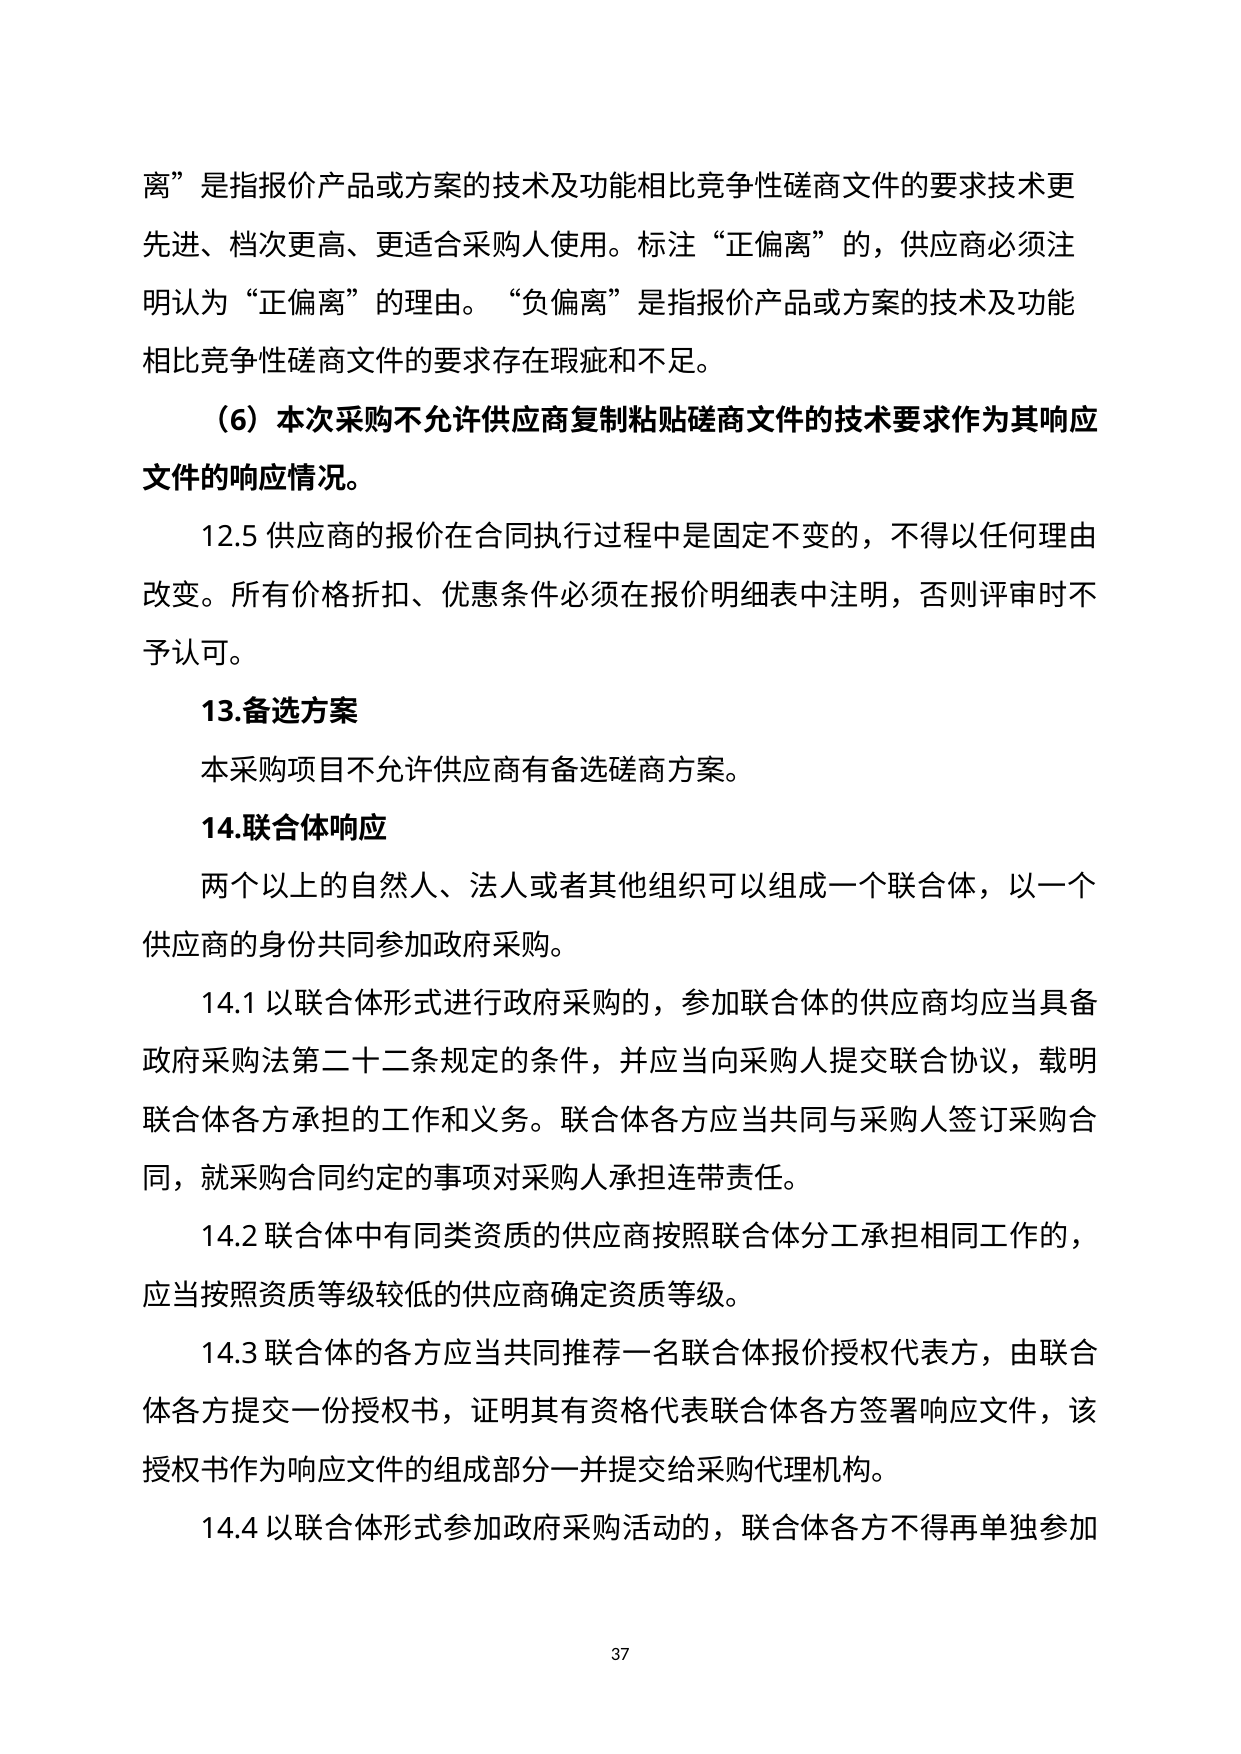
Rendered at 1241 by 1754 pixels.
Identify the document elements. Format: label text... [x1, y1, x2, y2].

text 本采购项目不允许供应商有备选磋商方案。 [142, 733, 1098, 792]
text 14.联合体响应 [142, 792, 1098, 850]
text （6）本次采购不允许供应商复制粘贴磋商文件的技术要求作为其响应文件的响应情况。 [142, 383, 1098, 500]
text 13.备选方案 [142, 675, 1098, 733]
text 14.3联合体的各方应当共同推荐一名联合体报价授权代表方，由联合体各方提交一份授权书，证明其有资格代表联合体各方签署响应文件，该授权书作为响应文件的组成部分一并提交给采购代理机构。 [142, 1317, 1098, 1492]
text 14.1以联合体形式进行政府采购的，参加联合体的供应商均应当具备政府采购法第二十二条规定的条件，并应当向采购人提交联合协议，载明联合体各方承担的工作和义务。联合体各方应当共同与采购人签订采购合同，就采购合同约定的事项对采购人承担连带责任。 [142, 967, 1098, 1200]
text 14.2联合体中有同类资质的供应商按照联合体分工承担相同工作的，应当按照资质等级较低的供应商确定资质等级。 [142, 1200, 1098, 1317]
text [142, 150, 1098, 383]
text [142, 1492, 1098, 1550]
text 两个以上的自然人、法人或者其他组织可以组成一个联合体，以一个供应商的身份共同参加政府采购。 [142, 850, 1098, 967]
text 12.5 供应商的报价在合同执行过程中是固定不变的，不得以任何理由改变。所有价格折扣、优惠条件必须在报价明细表中注明，否则评审时不予认可。 [142, 500, 1098, 675]
